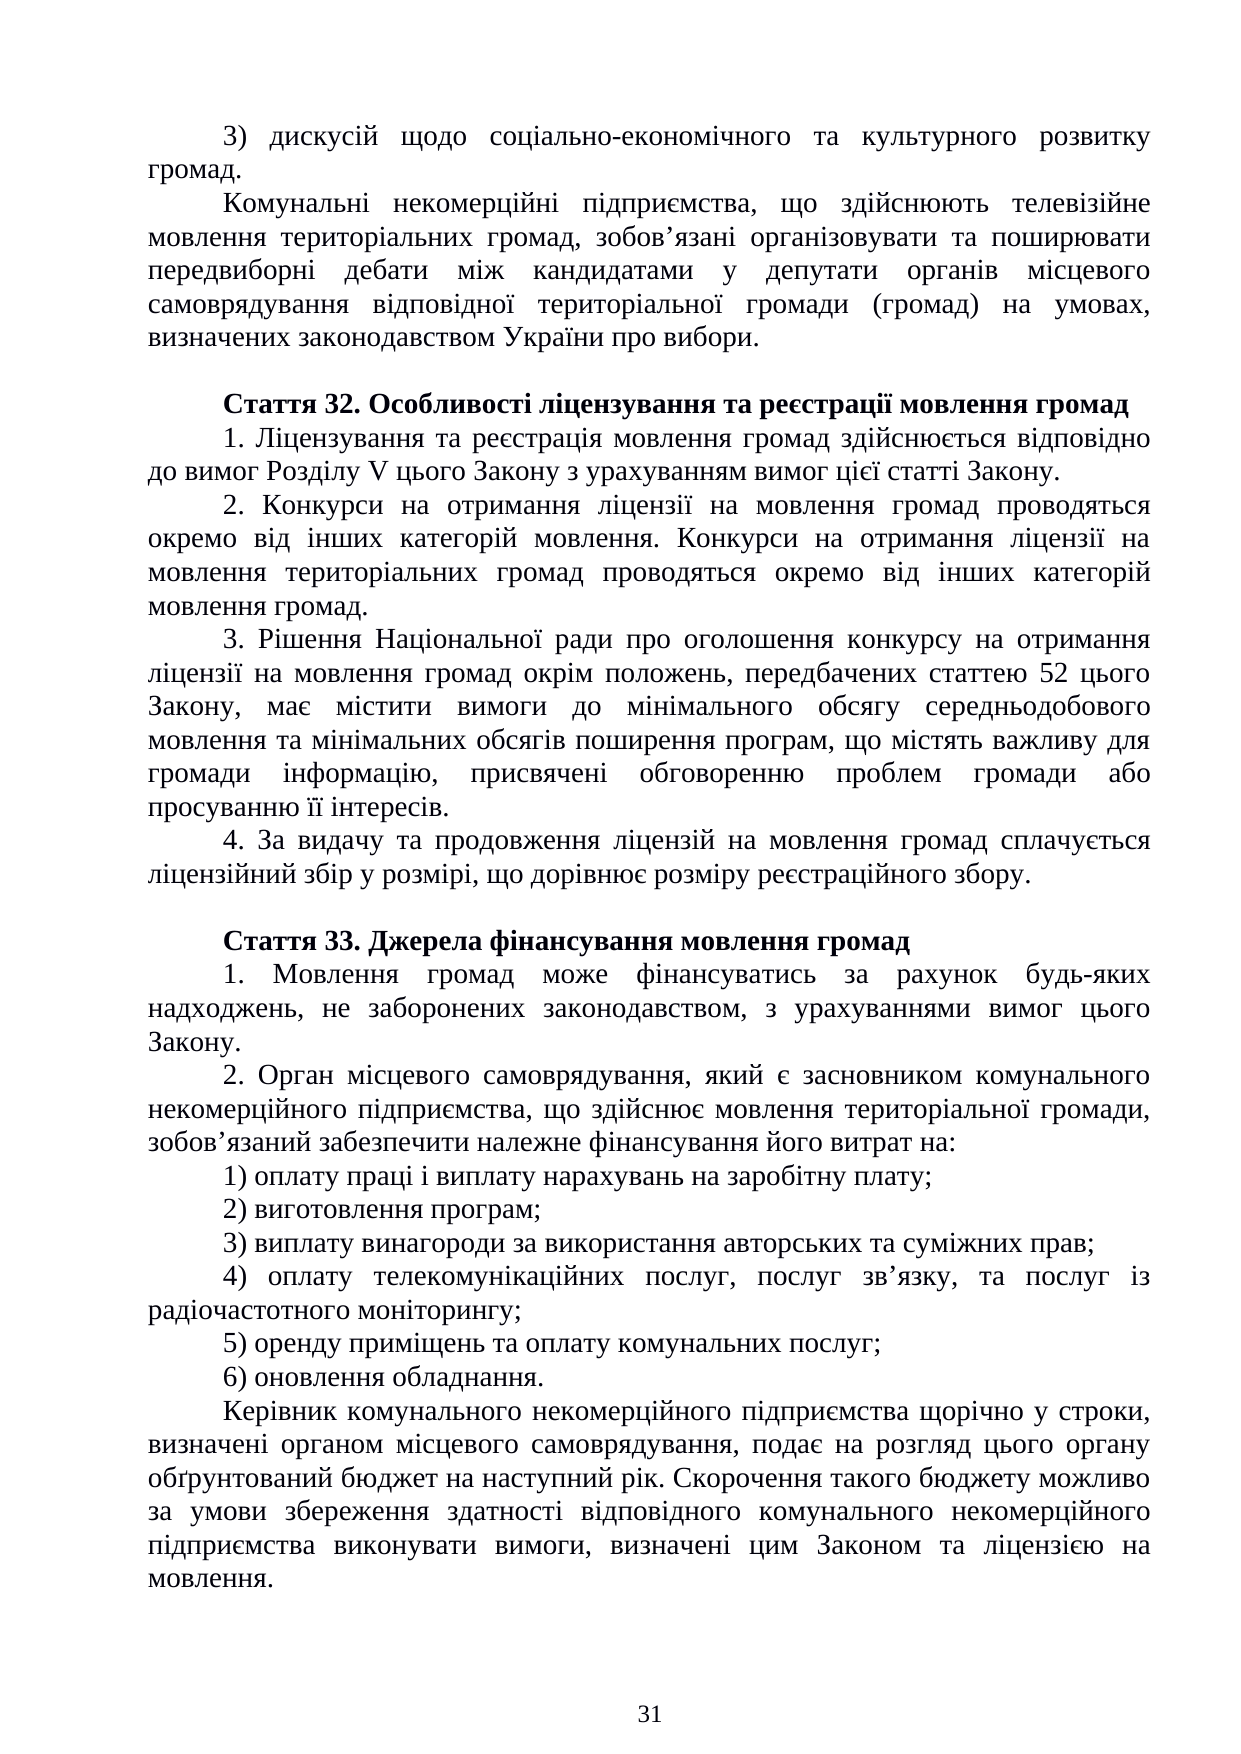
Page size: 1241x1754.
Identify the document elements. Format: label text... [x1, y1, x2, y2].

text 3) дискусій щодо соціально-економічного та культурного розвитку громад. [148, 118, 1152, 185]
text 6) оновлення обладнання. [148, 1359, 1152, 1393]
text Комунальні некомерційні підприємства, що здійснюють телевізійне мовлення територіальних громад, зобов’язані організовувати та поширювати передвиборні дебати між кандидатами у депутати органів місцевого самоврядування відповідної територіальної громади (громад) на умовах, визначених законодавством України про вибори. [148, 185, 1152, 353]
text 3) виплату винагороди за використання авторських та суміжних прав; [148, 1225, 1152, 1258]
text 1. Мовлення громад може фінансуватись за рахунок будь-яких надходжень, не заборонених законодавством, з урахуваннями вимог цього Закону. [148, 957, 1152, 1057]
text 2. Конкурси на отримання ліцензії на мовлення громад проводяться окремо від інших категорій мовлення. Конкурси на отримання ліцензії на мовлення територіальних громад проводяться окремо від інших категорій мовлення громад. [148, 487, 1152, 621]
text 1. Ліцензування та реєстрація мовлення громад здійснюється відповідно до вимог Розділу V цього Закону з урахуванням вимог цієї статті Закону. [148, 420, 1152, 487]
text 1) оплату праці і виплату нарахувань на заробітну плату; [148, 1158, 1152, 1191]
subtitle Стаття 32. Особливості ліцензування та реєстрації мовлення громад [148, 386, 1152, 420]
text 2) виготовлення програм; [148, 1191, 1152, 1225]
subtitle Стаття 33. Джерела фінансування мовлення громад [148, 923, 1152, 957]
text 2. Орган місцевого самоврядування, який є засновником комунального некомерційного підприємства, що здійснює мовлення територіальної громади, зобов’язаний забезпечити належне фінансування його витрат на: [148, 1057, 1152, 1158]
text 4. За видачу та продовження ліцензій на мовлення громад сплачується ліцензійний збір у розмірі, що дорівнює розміру реєстраційного збору. [148, 822, 1152, 889]
text 5) оренду приміщень та оплату комунальних послуг; [148, 1326, 1152, 1359]
text 4) оплату телекомунікаційних послуг, послуг зв’язку, та послуг із радіочастотного моніторингу; [148, 1258, 1152, 1326]
text 3. Рішення Національної ради про оголошення конкурсу на отримання ліцензії на мовлення громад окрім положень, передбачених статтею 52 цього Закону, має містити вимоги до мінімального обсягу середньодобового мовлення та мінімальних обсягів поширення програм, що містять важливу для громади інформацію, присвячені обговоренню проблем громади або просуванню її інтересів. [148, 621, 1152, 822]
text Керівник комунального некомерційного підприємства щорічно у строки, визначені органом місцевого самоврядування, подає на розгляд цього органу обґрунтований бюджет на наступний рік. Скорочення такого бюджету можливо за умови збереження здатності відповідного комунального некомерційного підприємства виконувати вимоги, визначені цим Законом та ліцензією на мовлення. [148, 1393, 1152, 1594]
